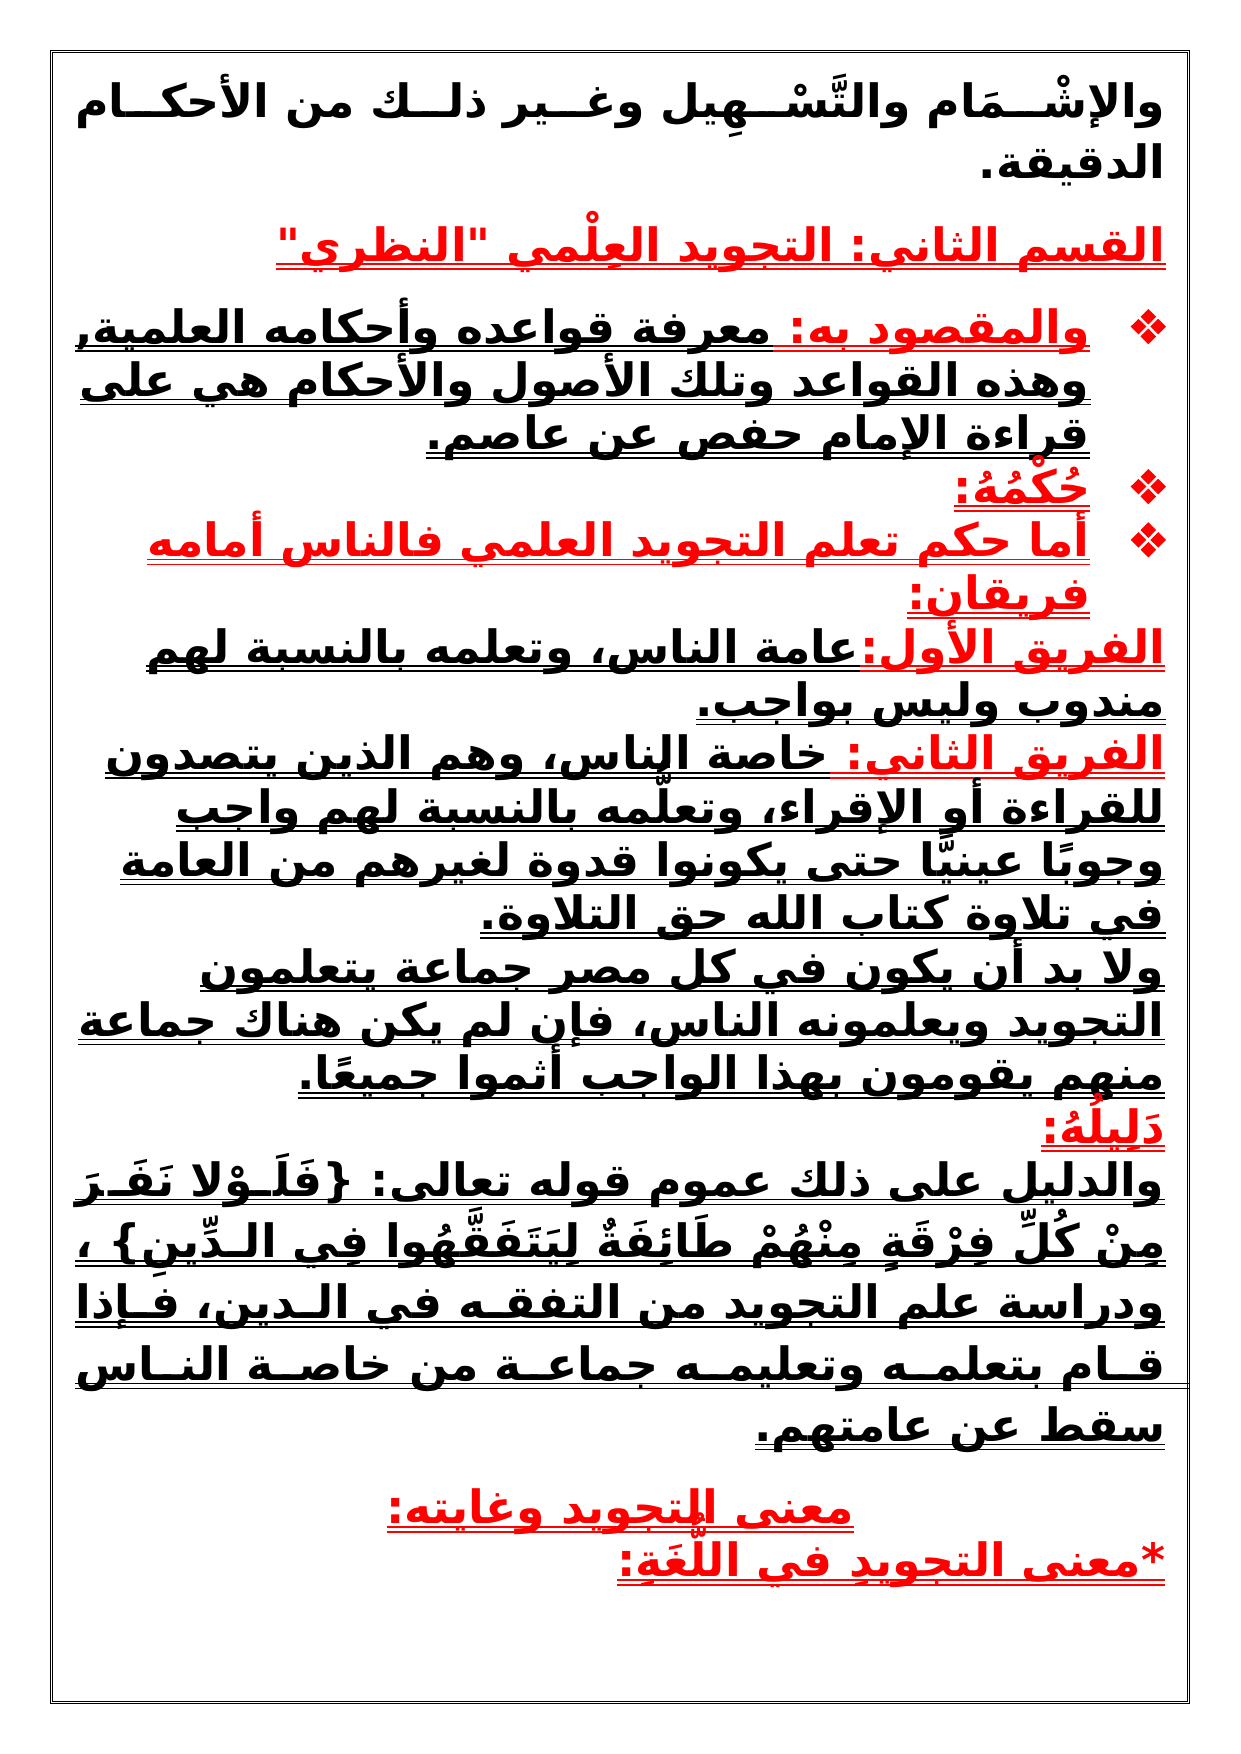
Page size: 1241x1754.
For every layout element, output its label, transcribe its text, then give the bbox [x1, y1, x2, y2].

text والدليل على ذلك عموم قوله تعالى: {فَلَوْلا نَفَرَ مِنْ كُلِّ فِرْقَةٍ مِنْهُمْ طَائِفَةٌ لِيَتَفَقَّهُوا فِي الدِّينِ} ، ودراسة علم التجويد من التفقه في الدين، فإذا قام بتعلمه وتعليمه جماعة من خاصة الناس سقط عن عامتهم. [75, 1154, 1165, 1199]
text والدليل على ذلك عموم قوله تعالى: {فَلَوْلا نَفَرَ مِنْ كُلِّ فِرْقَةٍ مِنْهُمْ طَائِفَةٌ لِيَتَفَقَّهُوا فِي الدِّينِ} ، ودراسة علم التجويد من التفقه في الدين، فإذا قام بتعلمه وتعليمه جماعة من خاصة الناس سقط عن عامتهم. [75, 1205, 1165, 1260]
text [75, 75, 1165, 189]
text دَلِيلُهُ: [75, 1100, 1165, 1154]
text والدليل على ذلك عموم قوله تعالى: {فَلَوْلا نَفَرَ مِنْ كُلِّ فِرْقَةٍ مِنْهُمْ طَائِفَةٌ لِيَتَفَقَّهُوا فِي الدِّينِ} ، ودراسة علم التجويد من التفقه في الدين، فإذا قام بتعلمه وتعليمه جماعة من خاصة الناس سقط عن عامتهم. [75, 1267, 1165, 1321]
text الفريق الثاني: خاصة الناس، وهم الذين يتصدون للقراءة أو الإقراء، وتعلُّمه بالنسبة لهم واجب وجوبًا عينيًّا حتى يكونوا قدوة لغيرهم من العامة في تلاوة كتاب الله حق التلاوة. [75, 727, 1165, 940]
list والمقصود به: معرفة قواعده وأحكامه العلمية, وهذه القواعد وتلك الأصول والأحكام هي على قراءة الإمام حفص عن عاصم. [75, 300, 1128, 460]
text والدليل على ذلك عموم قوله تعالى: {فَلَوْلا نَفَرَ مِنْ كُلِّ فِرْقَةٍ مِنْهُمْ طَائِفَةٌ لِيَتَفَقَّهُوا فِي الدِّينِ} ، ودراسة علم التجويد من التفقه في الدين، فإذا قام بتعلمه وتعليمه جماعة من خاصة الناس سقط عن عامتهم. [75, 1328, 1165, 1383]
text *معنى التجويدِ في اللُّغَةِ: [75, 1534, 1165, 1587]
list حُكْمُهُ: [75, 460, 1128, 514]
text الفريق الأول:عامة الناس، وتعلمه بالنسبة لهم مندوب وليس بواجب. [75, 620, 1165, 727]
text ولا بد أن يكون في كل مصر جماعة يتعلمون التجويد ويعلمونه الناس، فإن لم يكن هناك جماعة منهم يقومون بهذا الواجب أثموا جميعًا. [75, 940, 1165, 1100]
list أما حكم تعلم التجويد العلمي فالناس أمامه فريقان: [75, 514, 1128, 620]
text معنى التجويد وغايته: [75, 1481, 1165, 1534]
text والدليل على ذلك عموم قوله تعالى: {فَلَوْلا نَفَرَ مِنْ كُلِّ فِرْقَةٍ مِنْهُمْ طَائِفَةٌ لِيَتَفَقَّهُوا فِي الدِّينِ} ، ودراسة علم التجويد من التفقه في الدين، فإذا قام بتعلمه وتعليمه جماعة من خاصة الناس سقط عن عامتهم. [75, 1389, 1165, 1452]
text القسم الثاني: التجويد العِلْمي "النظري" [75, 218, 1165, 272]
